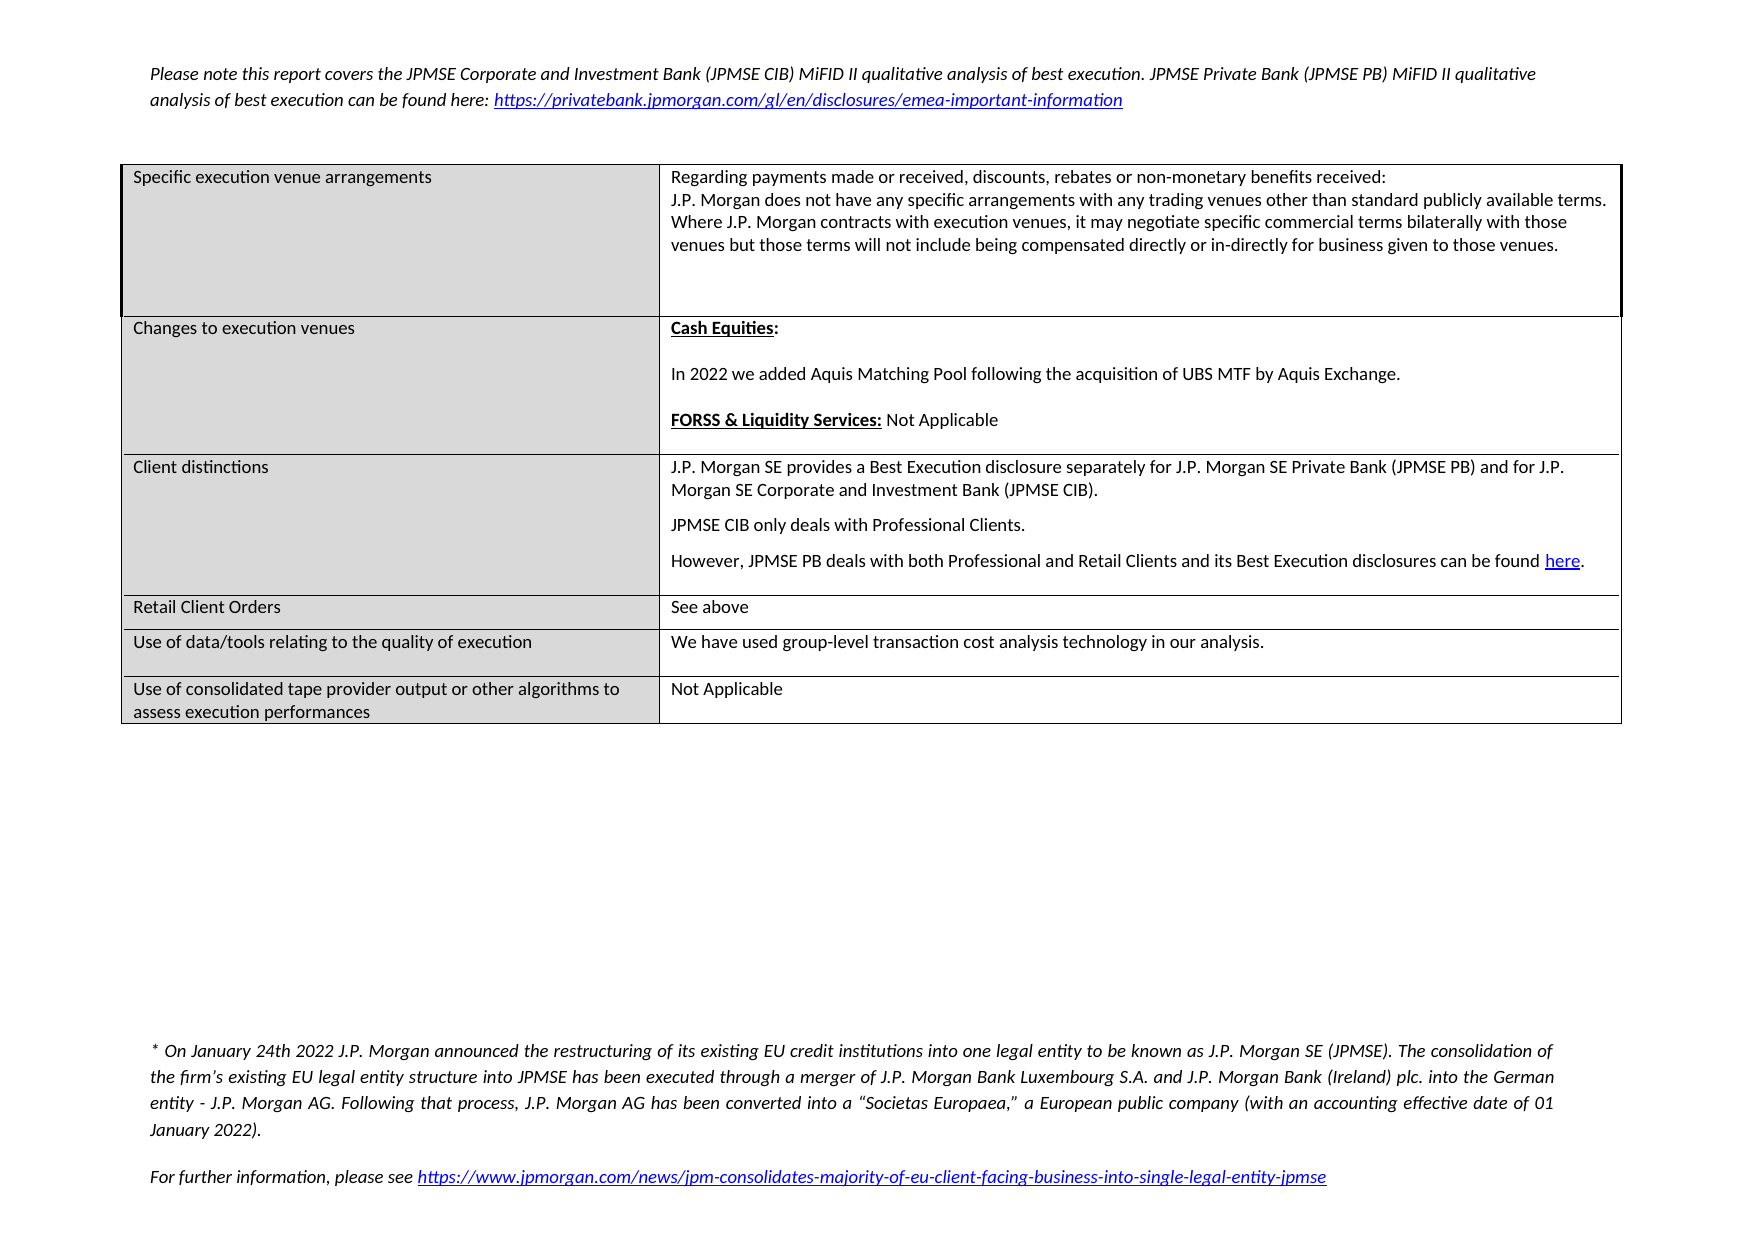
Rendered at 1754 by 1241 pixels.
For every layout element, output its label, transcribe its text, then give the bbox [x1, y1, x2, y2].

table_cell Cash Equities: In 2022 we added Aquis Matching Pool following the acquisition of UBS MTF by Aquis Exchange. FORSS & Liquidity Services: Not Applicable [660, 316, 1621, 454]
table_cell Regarding payments made or received, discounts, rebates or non-monetary benefits received: J.P. Morgan does not have any specific arrangements with any trading venues other than standard publicly available terms. Where J.P. Morgan contracts with execution venues, it may negotiate specific commercial terms bilaterally with those venues but those terms will not include being compensated directly or in-directly for business given to those venues. [660, 165, 1620, 316]
table_cell Changes to execution venues [122, 316, 659, 454]
table_cell Client distinctions [122, 454, 659, 595]
table_cell Not Applicable [660, 676, 1621, 723]
table_cell Retail Client Orders [122, 595, 659, 629]
table_cell J.P. Morgan SE provides a Best Execution disclosure separately for J.P. Morgan SE Private Bank (JPMSE PB) and for J.P. Morgan SE Corporate and Investment Bank (JPMSE CIB). JPMSE CIB only deals with Professional Clients. However, JPMSE PB deals with both Professional and Retail Clients and its Best Execution disclosures can be found here. [660, 454, 1621, 595]
table_cell Specific execution venue arrangements [123, 165, 659, 316]
table_cell We have used group-level transaction cost analysis technology in our analysis. [660, 629, 1621, 676]
table_cell Use of data/tools relating to the quality of execution [122, 629, 659, 676]
table_cell See above [660, 595, 1621, 629]
table_cell Use of consolidated tape provider output or other algorithms to assess execution performances [122, 676, 659, 723]
